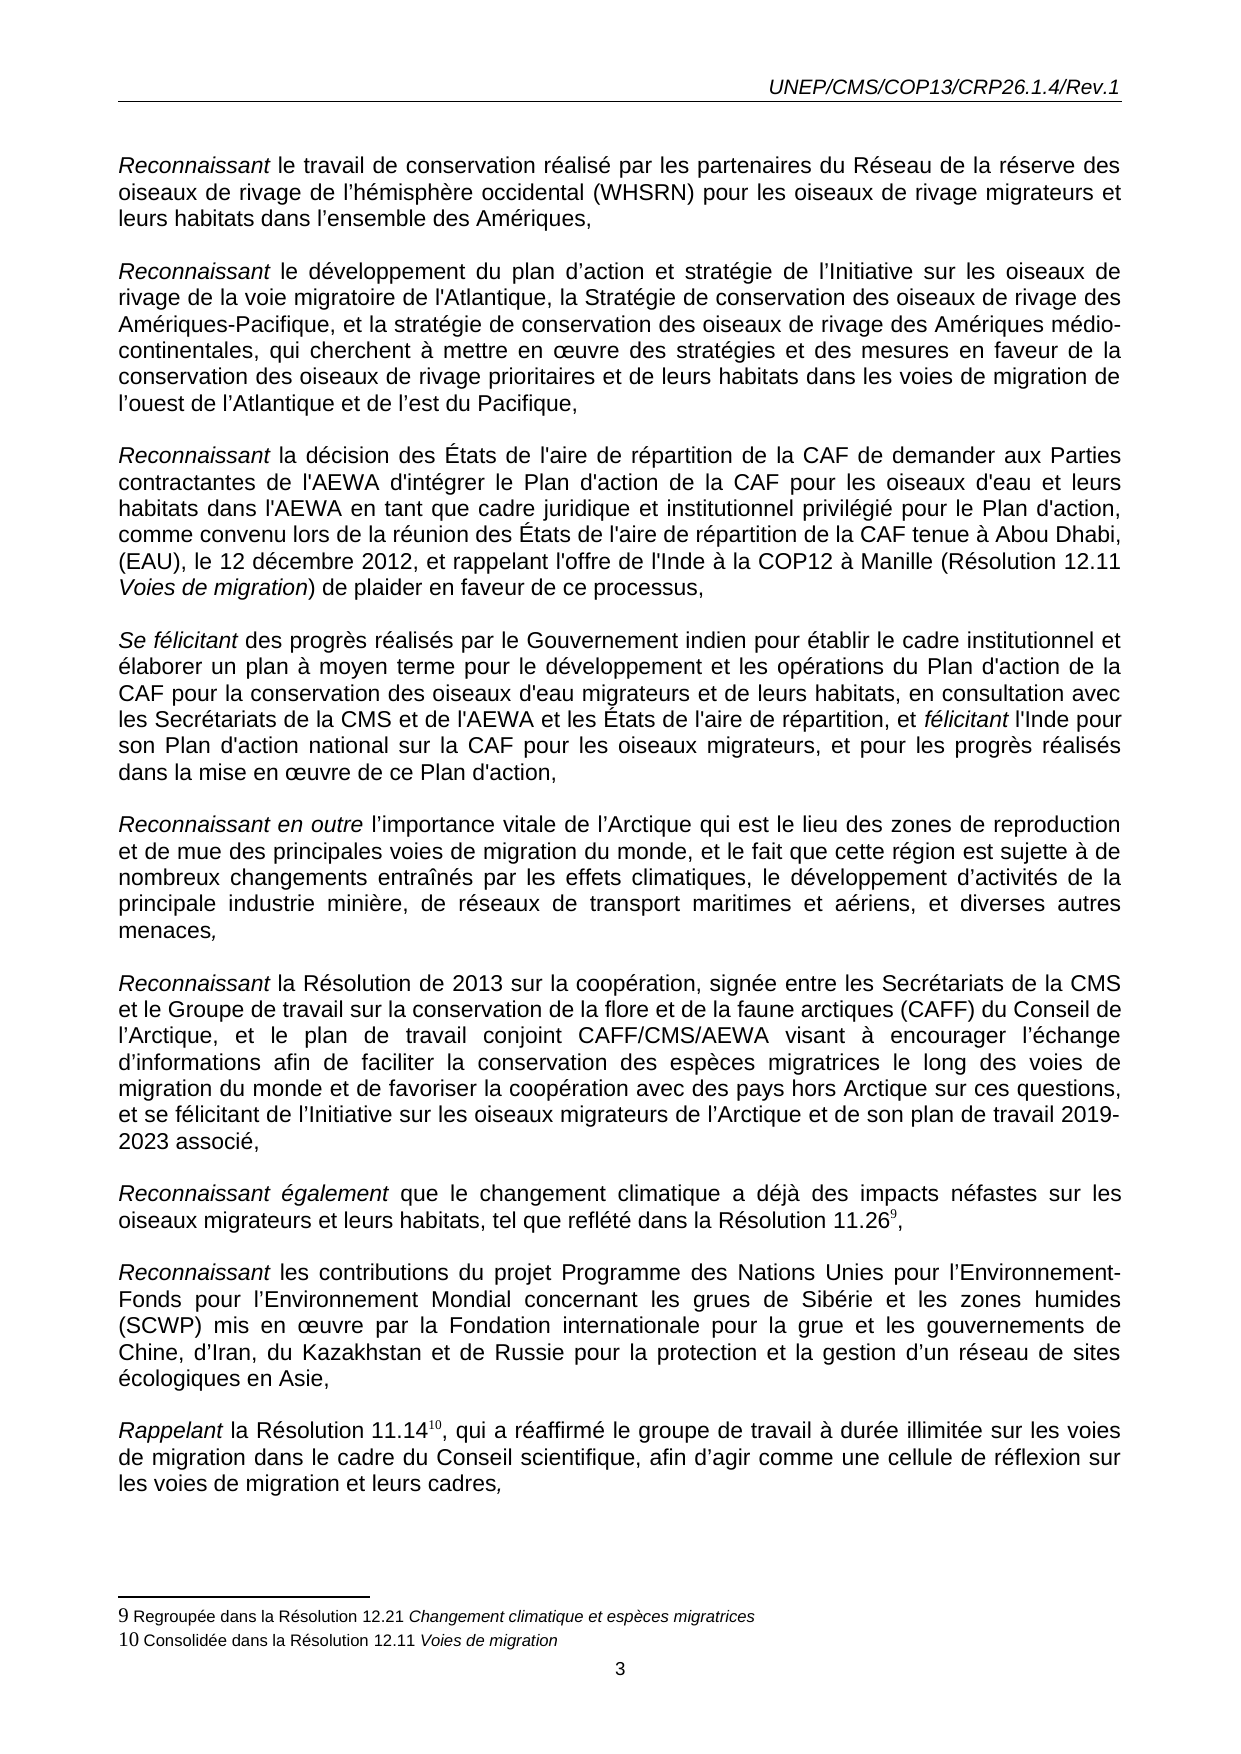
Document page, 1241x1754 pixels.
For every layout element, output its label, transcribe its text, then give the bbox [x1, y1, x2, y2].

text Reconnaissant la Résolution de 2013 sur la coopération, signée entre les Secrétariats de la CMS et le Groupe de travail sur la conservation de la flore et de la faune arctiques (CAFF) du Conseil de l’Arctique, et le plan de travail conjoint CAFF/CMS/AEWA visant à encourager l’échange d’informations afin de faciliter la conservation des espèces migratrices le long des voies de migration du monde et de favoriser la coopération avec des pays hors Arctique sur ces questions, et se félicitant de l’Initiative sur les oiseaux migrateurs de l’Arctique et de son plan de travail 2019-2023 associé, [118, 969, 1122, 1154]
text Reconnaissant en outre l’importance vitale de l’Arctique qui est le lieu des zones de reproduction et de mue des principales voies de migration du monde, et le fait que cette région est sujette à de nombreux changements entraînés par les effets climatiques, le développement d’activités de la principale industrie minière, de réseaux de transport maritimes et aériens, et diverses autres menaces, [118, 811, 1122, 943]
text Reconnaissant également que le changement climatique a déjà des impacts néfastes sur les oiseaux migrateurs et leurs habitats, tel que reflété dans la Résolution 11.26, [118, 1180, 1122, 1233]
text Reconnaissant la décision des États de l'aire de répartition de la CAF de demander aux Parties contractantes de l'AEWA d'intégrer le Plan d'action de la CAF pour les oiseaux d'eau et leurs habitats dans l'AEWA en tant que cadre juridique et institutionnel privilégié pour le Plan d'action, comme convenu lors de la réunion des États de l'aire de répartition de la CAF tenue à Abou Dhabi, (EAU), le 12 décembre 2012, et rappelant l'offre de l'Inde à la COP12 à Manille (Résolution 12.11 Voies de migration) de plaider en faveur de ce processus, [118, 442, 1122, 601]
text Se félicitant des progrès réalisés par le Gouvernement indien pour établir le cadre institutionnel et élaborer un plan à moyen terme pour le développement et les opérations du Plan d'action de la CAF pour la conservation des oiseaux d'eau migrateurs et de leurs habitats, en consultation avec les Secrétariats de la CMS et de l'AEWA et les États de l'aire de répartition, et félicitant l'Inde pour son Plan d'action national sur la CAF pour les oiseaux migrateurs, et pour les progrès réalisés dans la mise en œuvre de ce Plan d'action, [118, 627, 1122, 785]
text Reconnaissant le développement du plan d’action et stratégie de l’Initiative sur les oiseaux de rivage de la voie migratoire de l'Atlantique, la Stratégie de conservation des oiseaux de rivage des Amériques-Pacifique, et la stratégie de conservation des oiseaux de rivage des Amériques médio-continentales, qui cherchent à mettre en œuvre des stratégies et des mesures en faveur de la conservation des oiseaux de rivage prioritaires et de leurs habitats dans les voies de migration de l’ouest de l’Atlantique et de l’est du Pacifique, [118, 258, 1122, 416]
text Reconnaissant les contributions du projet Programme des Nations Unies pour l’Environnement-Fonds pour l’Environnement Mondial concernant les grues de Sibérie et les zones humides (SCWP) mis en œuvre par la Fondation internationale pour la grue et les gouvernements de Chine, d’Iran, du Kazakhstan et de Russie pour la protection et la gestion d’un réseau de sites écologiques en Asie, [118, 1259, 1122, 1391]
text Reconnaissant le travail de conservation réalisé par les partenaires du Réseau de la réserve des oiseaux de rivage de l’hémisphère occidental (WHSRN) pour les oiseaux de rivage migrateurs et leurs habitats dans l’ensemble des Amériques, [118, 152, 1122, 232]
text Rappelant la Résolution 11.14, qui a réaffirmé le groupe de travail à durée illimitée sur les voies de migration dans le cadre du Conseil scientifique, afin d’agir comme une cellule de réflexion sur les voies de migration et leurs cadres, [118, 1417, 1122, 1497]
